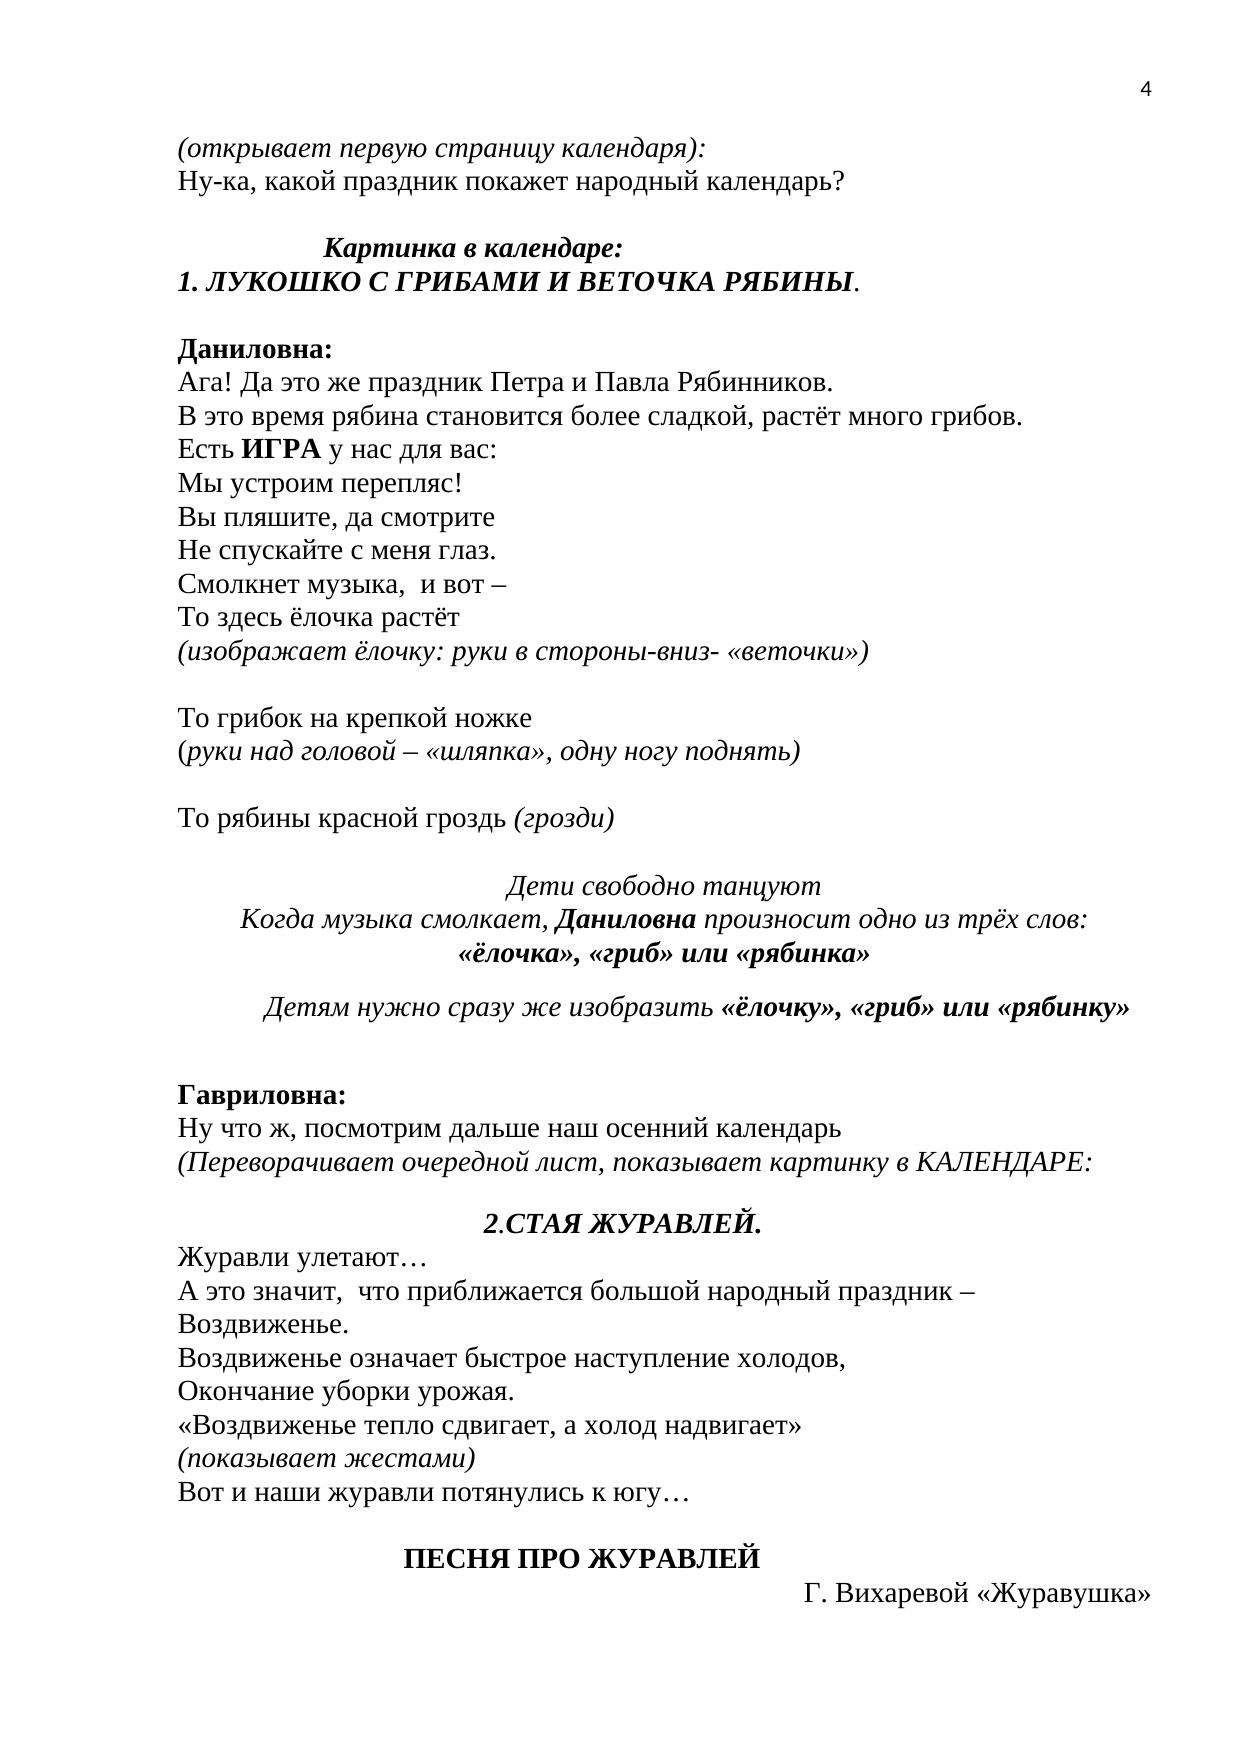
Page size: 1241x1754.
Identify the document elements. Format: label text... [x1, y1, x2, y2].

text (Переворачивает очередной лист, показывает картинку в КАЛЕНДАРЕ: [177, 1144, 1152, 1178]
text Ну что ж, посмотрим дальше наш осенний календарь [177, 1111, 1152, 1144]
text 1. ЛУКОШКО С ГРИБАМИ И ВЕТОЧКА РЯБИНЫ. [177, 264, 1152, 297]
text Журавли улетают… [177, 1239, 1152, 1273]
text А это значит, что приближается большой народный праздник – Воздвиженье. [177, 1273, 1152, 1340]
text То рябины красной гроздь (грозди) [177, 801, 1152, 834]
text Г. Вихаревой «Журавушка» [177, 1575, 1152, 1608]
text (изображает ёлочку: руки в стороны-вниз- «веточки») [177, 633, 1152, 666]
text Картинка в календаре: [177, 230, 1152, 264]
text Мы устроим перепляс! [177, 465, 1152, 499]
text То грибок на крепкой ножке [177, 700, 1152, 733]
text Смолкнет музыка, и вот – [177, 566, 1152, 599]
text ПЕСНЯ ПРО ЖУРАВЛЕЙ [177, 1541, 1152, 1575]
text Дети свободно танцуют [177, 868, 1152, 901]
text Не спускайте с меня глаз. [177, 532, 1152, 566]
text Ага! Да это же праздник Петра и Павла Рябинников. [177, 364, 1152, 398]
text (показывает жестами) [177, 1441, 1152, 1474]
text Даниловна: [177, 331, 1152, 364]
text Когда музыка смолкает, Даниловна произносит одно из трёх слов: «ёлочка», «гриб» или «рябинка» [177, 901, 1152, 968]
text Детям нужно сразу же изобразить «ёлочку», «гриб» или «рябинку» [177, 989, 1152, 1023]
text В это время рябина становится более сладкой, растёт много грибов. [177, 398, 1152, 432]
text (руки над головой – «шляпка», одну ногу поднять) [177, 733, 1152, 767]
text «Воздвиженье тепло сдвигает, а холод надвигает» [177, 1407, 1152, 1441]
text Есть ИГРА у нас для вас: [177, 432, 1152, 465]
text Окончание уборки урожая. [177, 1373, 1152, 1407]
text Вот и наши журавли потянулись к югу… [177, 1474, 1152, 1508]
text Вы пляшите, да смотрите [177, 499, 1152, 532]
text Воздвиженье означает быстрое наступление холодов, [177, 1340, 1152, 1373]
text То здесь ёлочка растёт [177, 599, 1152, 633]
text 2.СТАЯ ЖУРАВЛЕЙ. [177, 1206, 1152, 1239]
text (открывает первую страницу календаря): [177, 130, 1152, 163]
text Гавриловна: [177, 1077, 1152, 1111]
text Ну-ка, какой праздник покажет народный календарь? [177, 163, 1152, 197]
